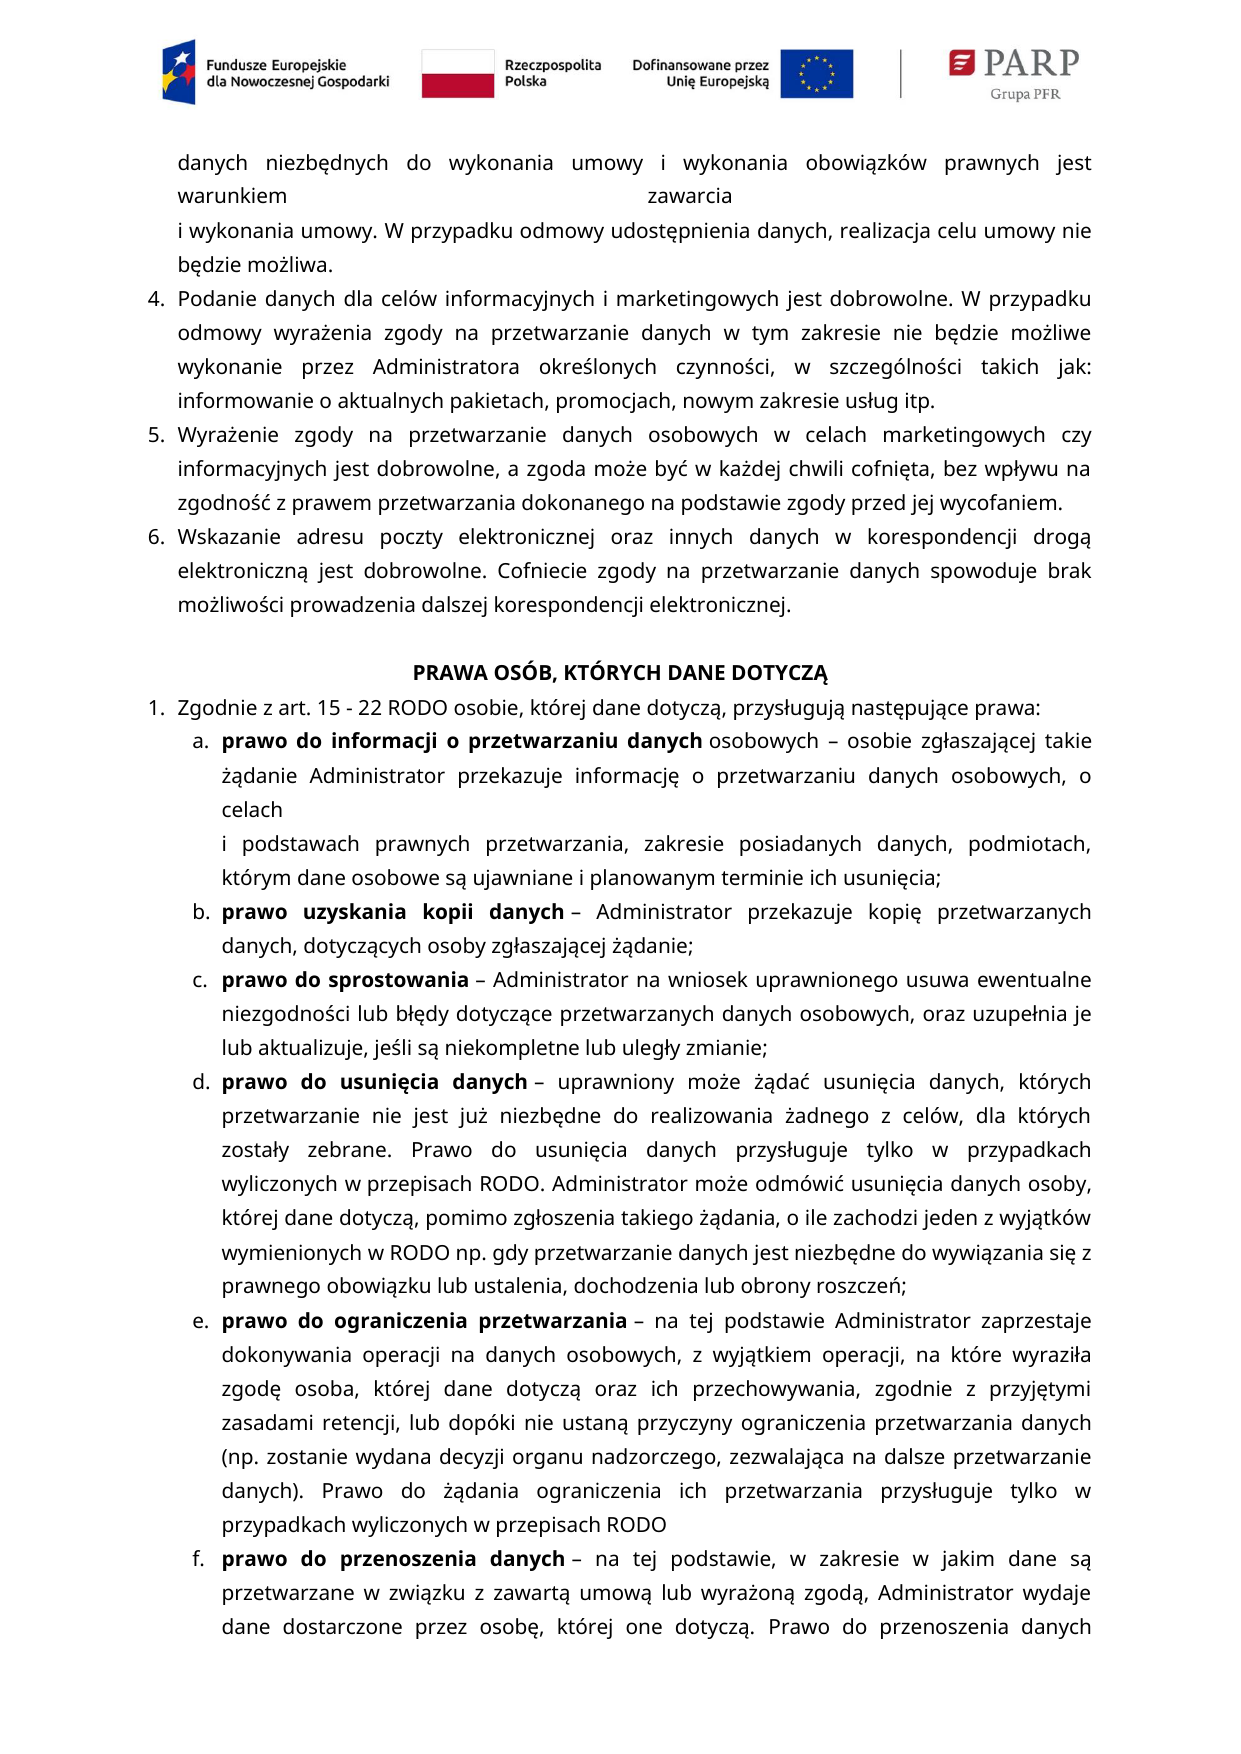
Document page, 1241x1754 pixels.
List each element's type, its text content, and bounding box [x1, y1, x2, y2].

list prawo uzyskania kopii danych – Administrator przekazuje kopię przetwarzanych danych, dotyczących osoby zgłaszającej żądanie; [192, 897, 1093, 959]
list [148, 148, 1093, 278]
list prawo do informacji o przetwarzaniu danych osobowych – osobie zgłaszającej takie żądanie Administrator przekazuje informację o przetwarzaniu danych osobowych, o celach i podstawach prawnych przetwarzania, zakresie posiadanych danych, podmiotach, którym dane osobowe są ujawniane i planowanym terminie ich usunięcia; [192, 727, 1093, 891]
list Zgodnie z art. 15 - 22 RODO osobie, której dane dotyczą, przysługują następujące prawa: [148, 693, 1093, 721]
list prawo do usunięcia danych – uprawniony może żądać usunięcia danych, których przetwarzanie nie jest już niezbędne do realizowania żadnego z celów, dla których zostały zebrane. Prawo do usunięcia danych przysługuje tylko w przypadkach wyliczonych w przepisach RODO. Administrator może odmówić usunięcia danych osoby, której dane dotyczą, pomimo zgłoszenia takiego żądania, o ile zachodzi jeden z wyjątków wymienionych w RODO np. gdy przetwarzanie danych jest niezbędne do wywiązania się z prawnego obowiązku lub ustalenia, dochodzenia lub obrony roszczeń; [192, 1067, 1093, 1300]
text PRAWA OSÓB, KTÓRYCH DANE DOTYCZĄ [148, 658, 1093, 687]
list Wyrażenie zgody na przetwarzanie danych osobowych w celach marketingowych czy informacyjnych jest dobrowolne, a zgoda może być w każdej chwili cofnięta, bez wpływu na zgodność z prawem przetwarzania dokonanego na podstawie zgody przed jej wycofaniem. [148, 420, 1093, 517]
list Podanie danych dla celów informacyjnych i marketingowych jest dobrowolne. W przypadku odmowy wyrażenia zgody na przetwarzanie danych w tym zakresie nie będzie możliwe wykonanie przez Administratora określonych czynności, w szczególności takich jak: informowanie o aktualnych pakietach, promocjach, nowym zakresie usług itp. [148, 284, 1093, 414]
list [192, 1544, 1093, 1641]
list prawo do ograniczenia przetwarzania – na tej podstawie Administrator zaprzestaje dokonywania operacji na danych osobowych, z wyjątkiem operacji, na które wyraziła zgodę osoba, której dane dotyczą oraz ich przechowywania, zgodnie z przyjętymi zasadami retencji, lub dopóki nie ustaną przyczyny ograniczenia przetwarzania danych (np. zostanie wydana decyzji organu nadzorczego, zezwalająca na dalsze przetwarzanie danych). Prawo do żądania ograniczenia ich przetwarzania przysługuje tylko w przypadkach wyliczonych w przepisach RODO [192, 1306, 1093, 1538]
list Wskazanie adresu poczty elektronicznej oraz innych danych w korespondencji drogą elektroniczną jest dobrowolne. Cofniecie zgody na przetwarzanie danych spowoduje brak możliwości prowadzenia dalszej korespondencji elektronicznej. [148, 522, 1093, 619]
list prawo do sprostowania – Administrator na wniosek uprawnionego usuwa ewentualne niezgodności lub błędy dotyczące przetwarzanych danych osobowych, oraz uzupełnia je lub aktualizuje, jeśli są niekompletne lub uległy zmianie; [192, 965, 1093, 1062]
